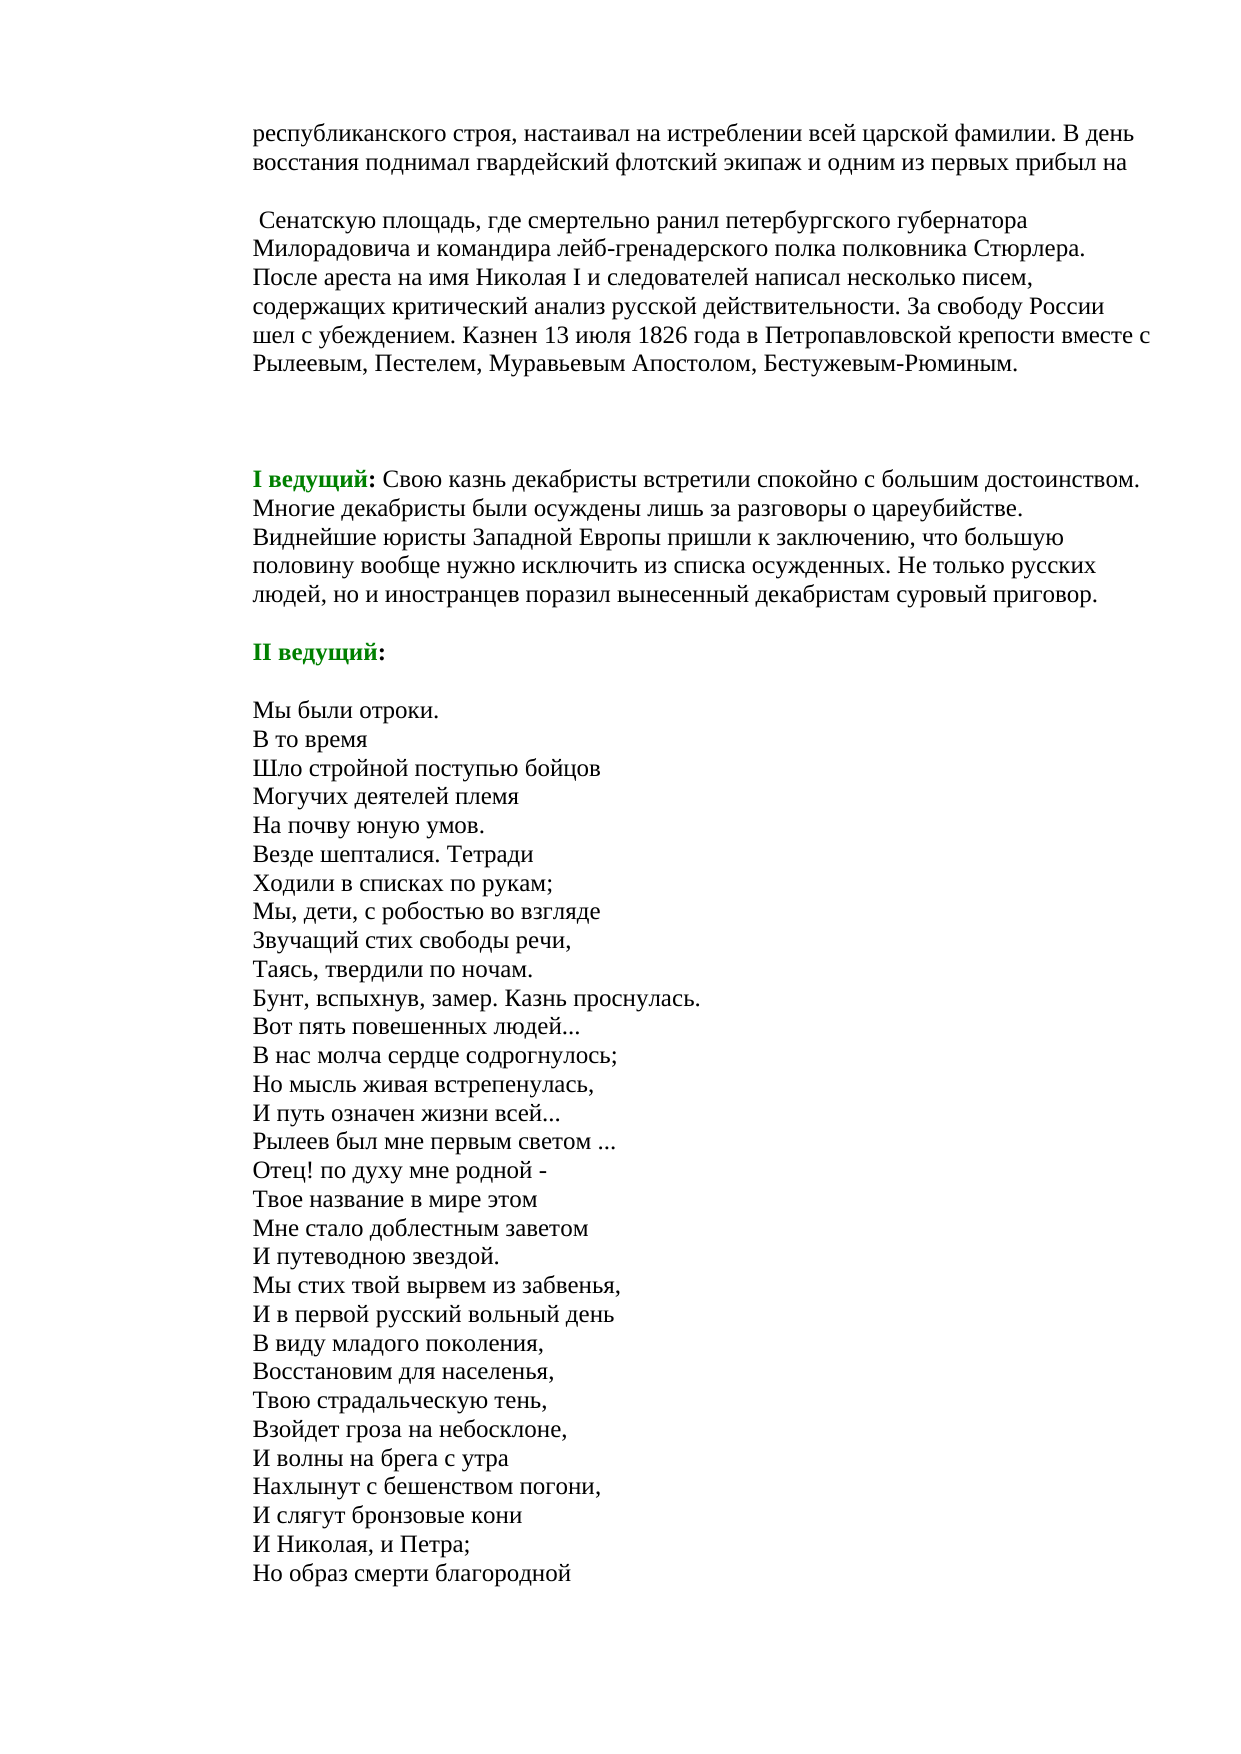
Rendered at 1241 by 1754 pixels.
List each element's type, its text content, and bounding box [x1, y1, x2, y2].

text II ведущий: [252, 637, 1152, 666]
text Твою страдальческую тень, Взойдет гроза на небосклоне, И волны на брега с утра Нахлынут с бешенством погони, [252, 1385, 1152, 1500]
text Твое название в мире этом [252, 1184, 1152, 1213]
text Звучащий стих свободы речи, [252, 925, 1152, 954]
text I ведущий: Свою казнь декабристы встретили спокойно с большим достоинством. Многие декабристы были осуждены лишь за разговоры о цареубийстве. Виднейшие юристы Западной Европы пришли к заключению, что большую половину вообще нужно исключить из списка осужденных. Не только русских людей, но и иностранцев поразил вынесенный декабристам суровый приговор. [252, 464, 1152, 608]
text Сенатскую площадь, где смертельно ранил петербургского губернатора Милорадовича и командира лейб-гренадерского полка полковника Стюрлера. После ареста на имя Николая I и следователей написал несколько писем, содержащих критический анализ русской действительности. За свободу России шел с убеждением. Казнен 13 июля 1826 года в Петропавловской крепости вместе с Рылеевым, Пестелем, Муравьевым Апостолом, Бестужевым-Рюминым. [252, 205, 1152, 377]
text Вот пять повешенных людей... [252, 1011, 1152, 1040]
text Шло стройной поступью бойцов [252, 753, 1152, 781]
text Мы стих твой вырвем из забвенья, [252, 1270, 1152, 1299]
text Ходили в списках по рукам; [252, 868, 1152, 896]
text В нас молча сердце содрогнулось; [252, 1040, 1152, 1069]
text Таясь, твердили по ночам. [252, 954, 1152, 983]
text Могучих деятелей племя [252, 781, 1152, 810]
text Но мысль живая встрепенулась, [252, 1069, 1152, 1098]
text Мы, дети, с робостью во взгляде [252, 896, 1152, 925]
text Мы были отроки. [252, 695, 1152, 724]
text Отец! по духу мне родной - [252, 1155, 1152, 1184]
text Бунт, вспыхнув, замер. Казнь проснулась. [252, 983, 1152, 1011]
text Везде шепталися. Тетради [252, 839, 1152, 868]
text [252, 118, 1152, 176]
text И слягут бронзовые кони И Николая, и Петра; Но образ смерти благородной [252, 1500, 1152, 1586]
text И в первой русский вольный день В виду младого поколения, Восстановим для населенья, [252, 1299, 1152, 1385]
text Рылеев был мне первым светом ... [252, 1126, 1152, 1155]
text В то время [252, 724, 1152, 753]
text На почву юную умов. [252, 810, 1152, 839]
text И путеводною звездой. [252, 1241, 1152, 1270]
text И путь означен жизни всей... [252, 1098, 1152, 1126]
text Мне стало доблестным заветом [252, 1213, 1152, 1241]
